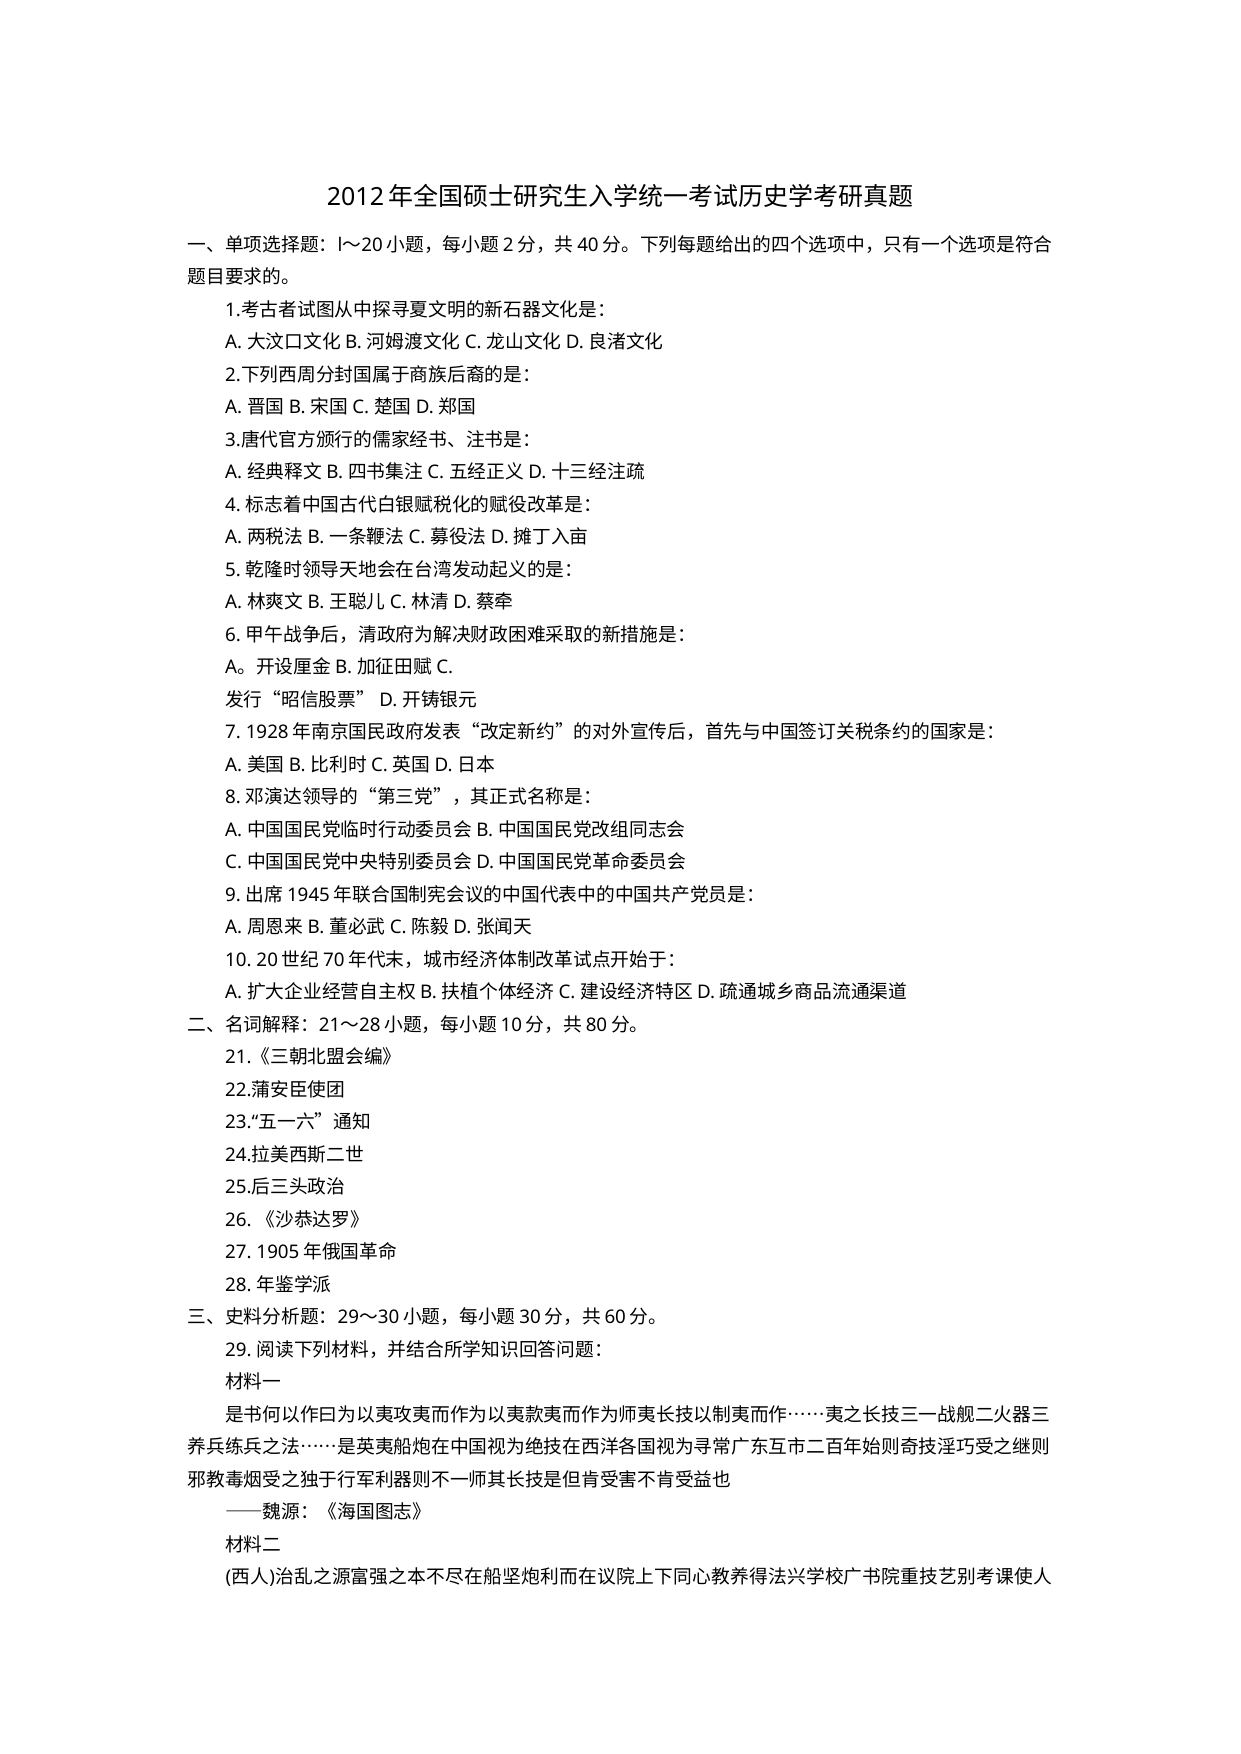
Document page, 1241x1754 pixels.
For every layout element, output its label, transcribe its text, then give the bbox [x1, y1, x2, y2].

text 2012年全国硕士研究生入学统一考试历史学考研真题 [187, 162, 1053, 227]
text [187, 227, 1053, 1592]
